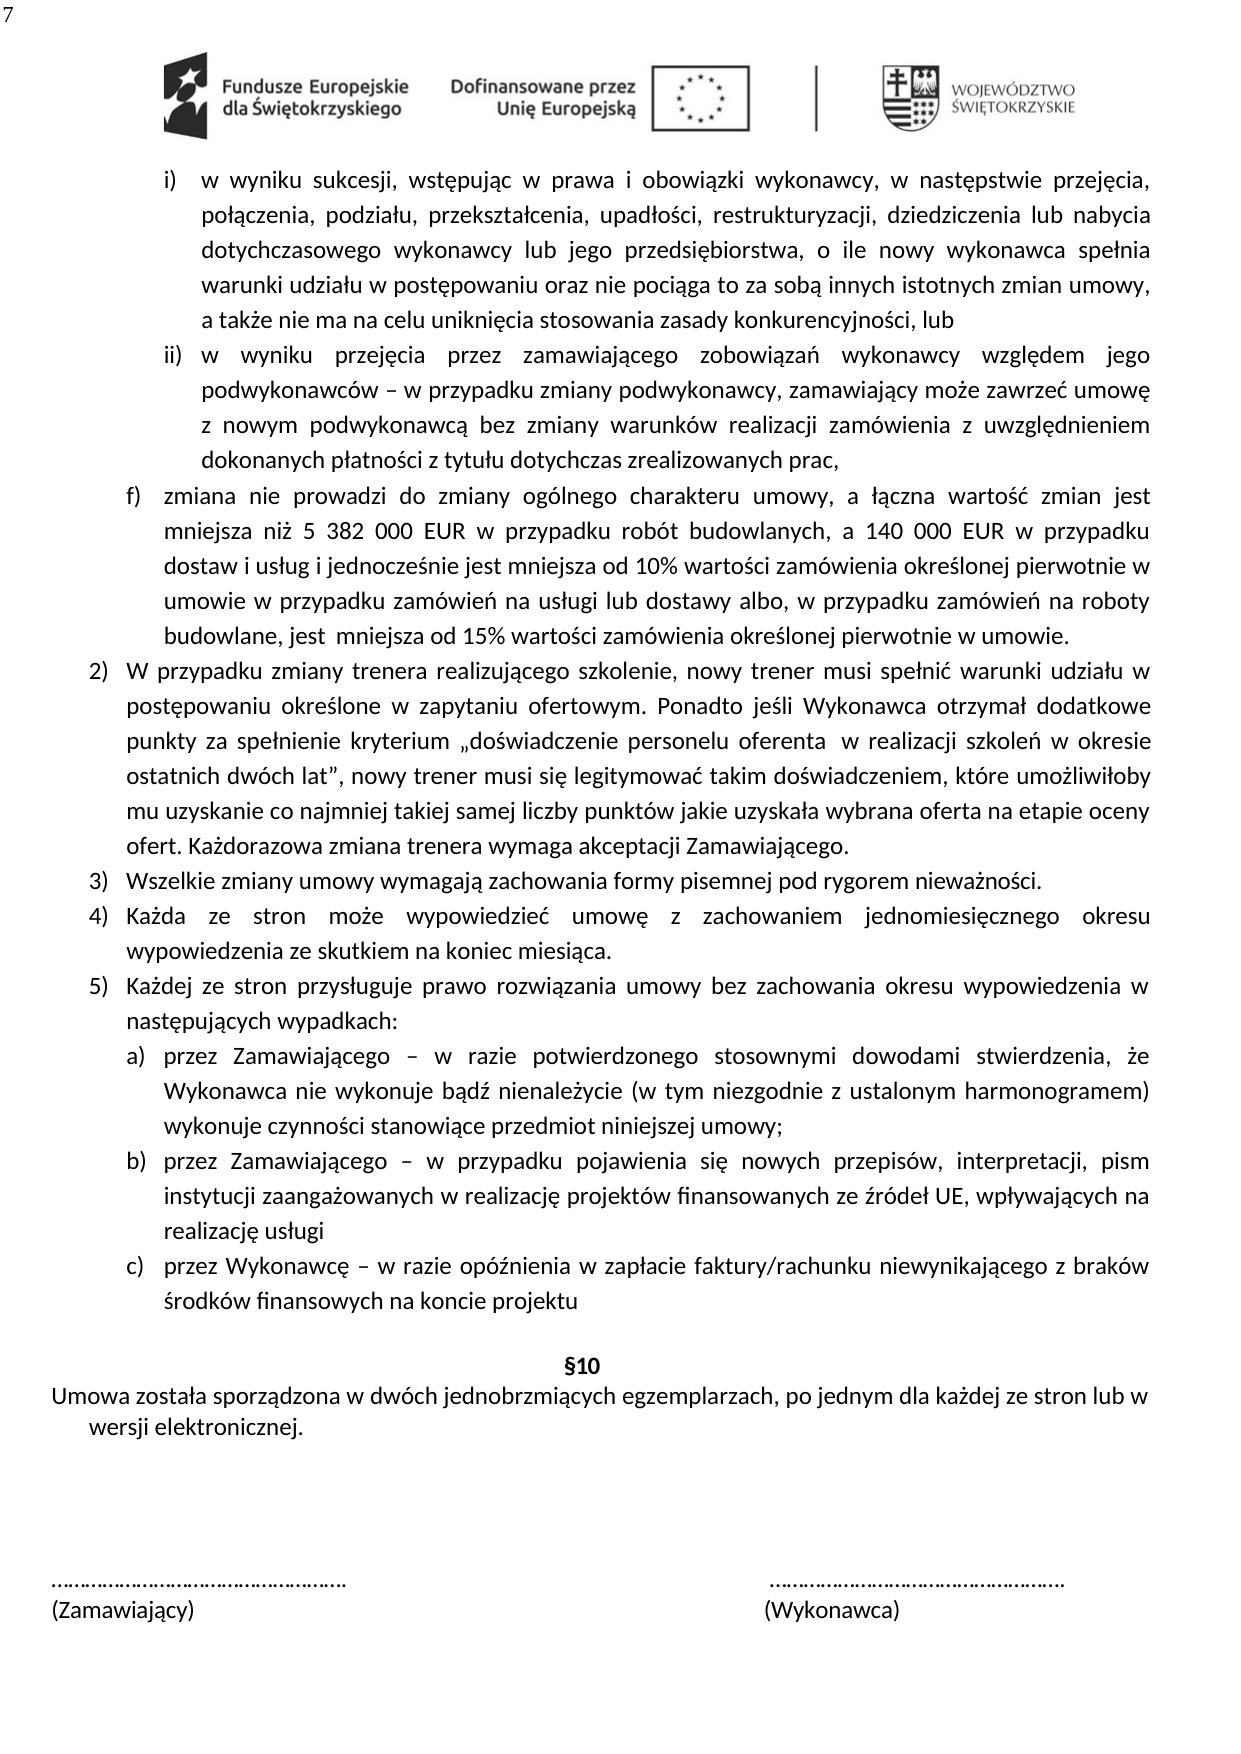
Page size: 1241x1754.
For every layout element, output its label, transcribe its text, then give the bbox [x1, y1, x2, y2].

text ……………………………………………. ……………………………………………. [51, 1563, 1166, 1594]
list zmiana nie prowadzi do zmiany ogólnego charakteru umowy, a łączna wartość zmian jest mniejsza niż 5 382 000 EUR w przypadku robót budowlanych, a 140 000 EUR w przypadku dostaw i usług i jednocześnie jest mniejsza od 10% wartości zamówienia określonej pierwotnie w umowie w przypadku zamówień na usługi lub dostawy albo, w przypadku zamówień na roboty budowlane, jest mniejsza od 15% wartości zamówienia określonej pierwotnie w umowie. [126, 480, 1152, 650]
list Każda ze stron może wypowiedzieć umowę z zachowaniem jednomiesięcznego okresu wypowiedzenia ze skutkiem na koniec miesiąca. [88, 900, 1151, 965]
list w wyniku przejęcia przez zamawiającego zobowiązań wykonawcy względem jego podwykonawców – w przypadku zmiany podwykonawcy, zamawiający może zawrzeć umowę z nowym podwykonawcą bez zmiany warunków realizacji zamówienia z uwzględnieniem dokonanych płatności z tytułu dotychczas zrealizowanych prac, [163, 340, 1151, 475]
subtitle §10 [563, 1350, 1166, 1381]
text Umowa została sporządzona w dwóch jednobrzmiących egzemplarzach, po jednym dla każdej ze stron lub w wersji elektronicznej. [51, 1381, 1163, 1442]
list Każdej ze stron przysługuje prawo rozwiązania umowy bez zachowania okresu wypowiedzenia w następujących wypadkach: [88, 970, 1151, 1035]
list W przypadku zmiany trenera realizującego szkolenie, nowy trener musi spełnić warunki udziału w postępowaniu określone w zapytaniu ofertowym. Ponadto jeśli Wykonawca otrzymał dodatkowe punkty za spełnienie kryterium „doświadczenie personelu oferenta w realizacji szkoleń w okresie ostatnich dwóch lat”, nowy trener musi się legitymować takim doświadczeniem, które umożliwiłoby mu uzyskanie co najmniej takiej samej liczby punktów jakie uzyskała wybrana oferta na etapie oceny ofert. Każdorazowa zmiana trenera wymaga akceptacji Zamawiającego. [88, 655, 1152, 860]
list przez Zamawiającego – w razie potwierdzonego stosownymi dowodami stwierdzenia, że Wykonawca nie wykonuje bądź nienależycie (w tym niezgodnie z ustalonym harmonogramem) wykonuje czynności stanowiące przedmiot niniejszej umowy; [126, 1040, 1151, 1140]
list w wyniku sukcesji, wstępując w prawa i obowiązki wykonawcy, w następstwie przejęcia, połączenia, podziału, przekształcenia, upadłości, restrukturyzacji, dziedziczenia lub nabycia dotychczasowego wykonawcy lub jego przedsiębiorstwa, o ile nowy wykonawca spełnia warunki udziału w postępowaniu oraz nie pociąga to za sobą innych istotnych zmian umowy, a także nie ma na celu uniknięcia stosowania zasady konkurencyjności, lub [163, 165, 1152, 335]
list Wszelkie zmiany umowy wymagają zachowania formy pisemnej pod rygorem nieważności. [88, 865, 1166, 895]
picture [163, 52, 1075, 140]
list przez Wykonawcę – w razie opóźnienia w zapłacie faktury/rachunku niewynikającego z braków środków finansowych na koncie projektu [126, 1250, 1151, 1315]
text (Zamawiający) (Wykonawca) [51, 1594, 1166, 1624]
list przez Zamawiającego – w przypadku pojawienia się nowych przepisów, interpretacji, pism instytucji zaangażowanych w realizację projektów finansowanych ze źródeł UE, wpływających na realizację usługi [126, 1145, 1152, 1245]
